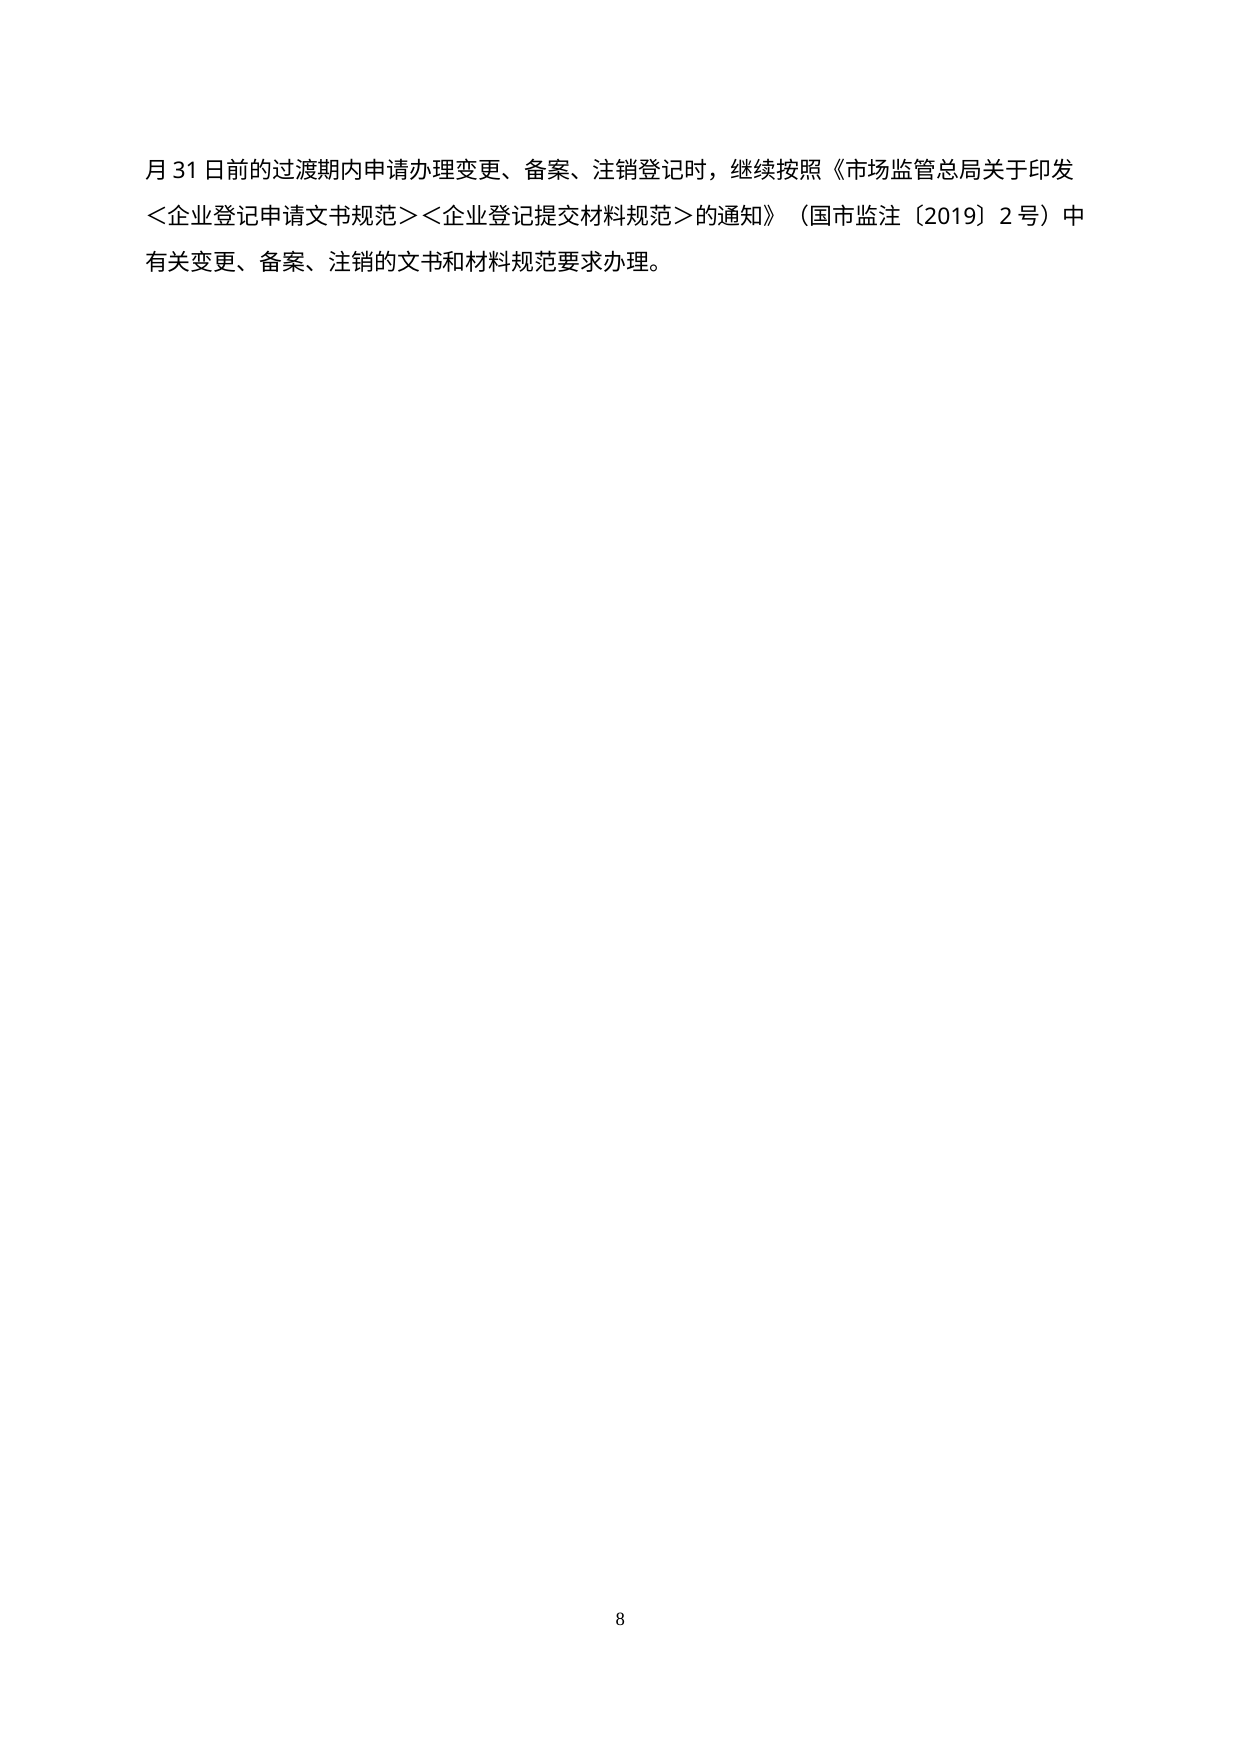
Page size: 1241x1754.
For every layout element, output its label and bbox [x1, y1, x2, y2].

text [145, 142, 1096, 279]
